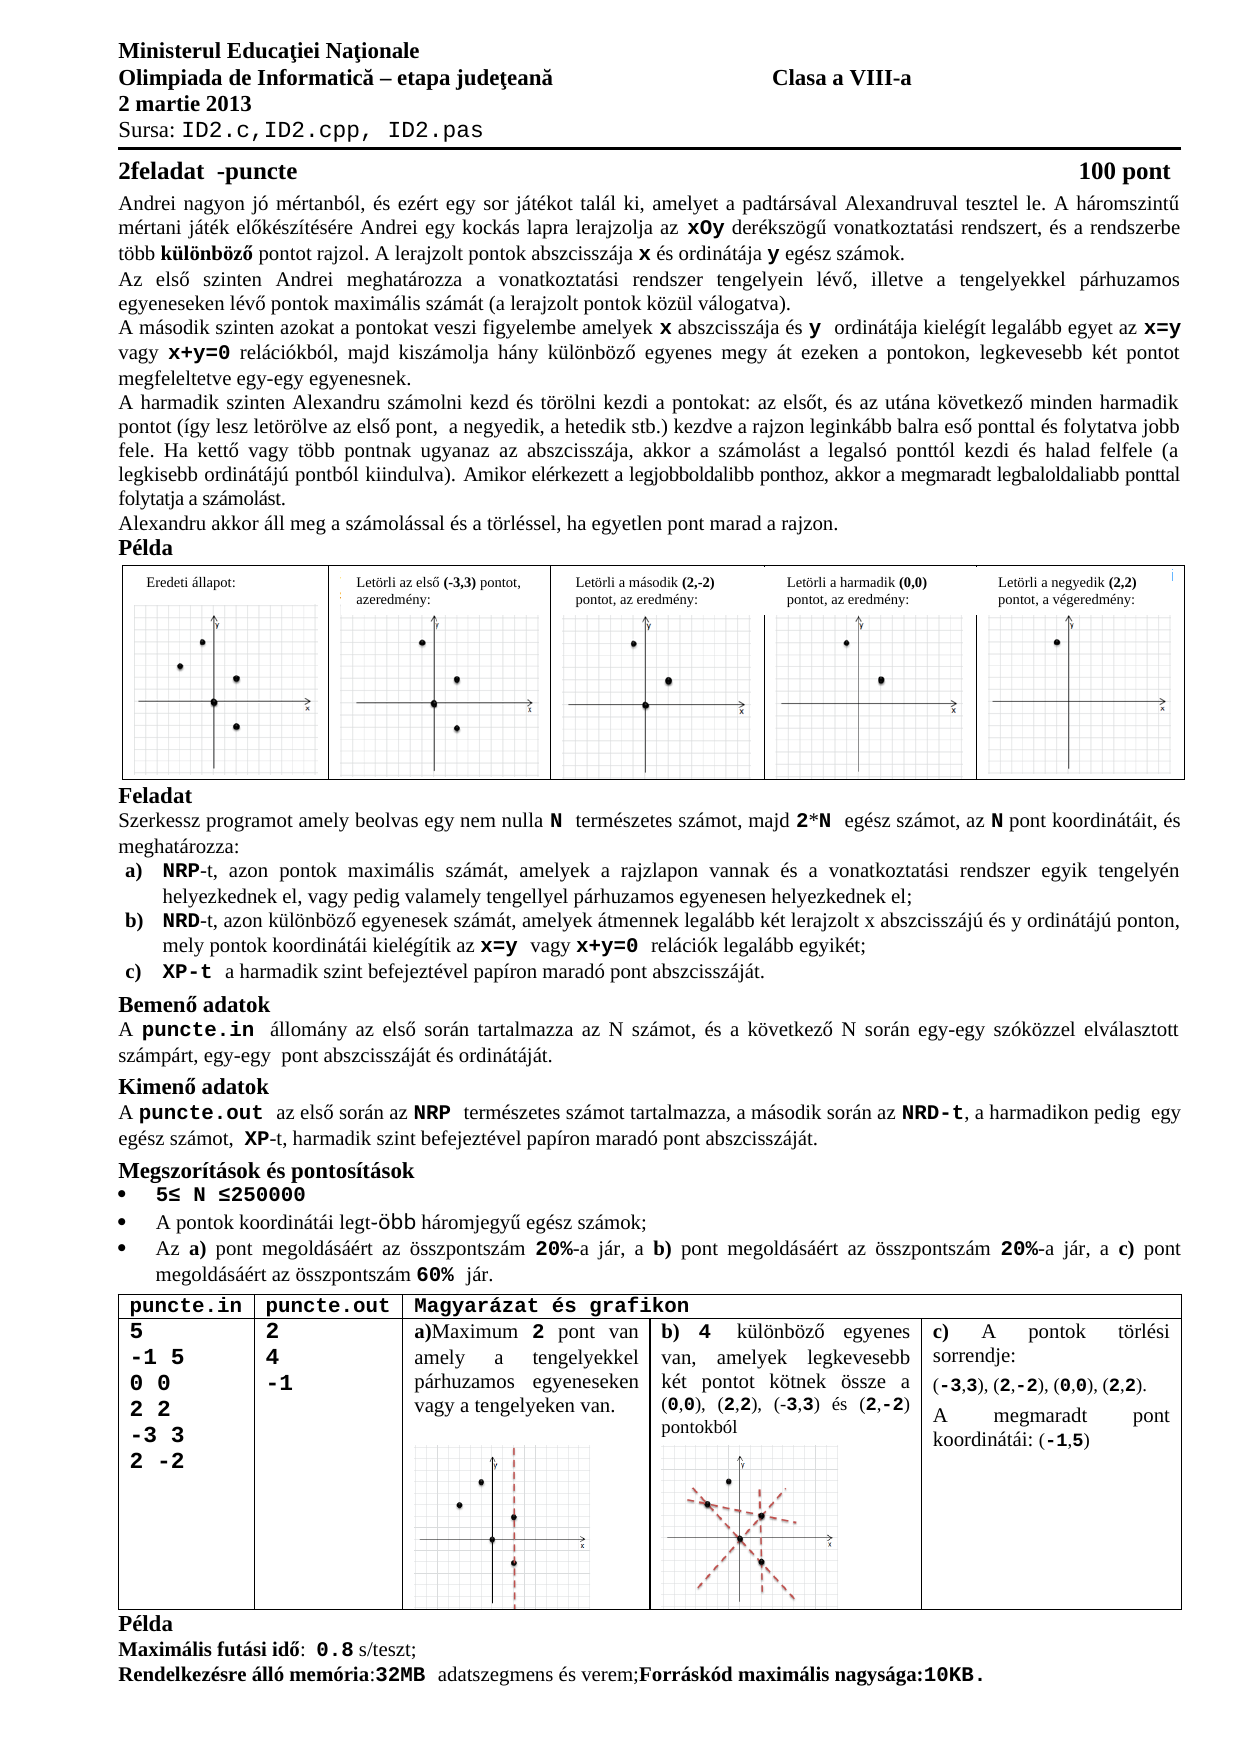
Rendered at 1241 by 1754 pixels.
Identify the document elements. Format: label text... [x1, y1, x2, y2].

text Az első szinten Andrei meghatározza a vonatkoztatási rendszer tengelyein lévő, illetve a tengelyekkel párhuzamos egyeneseken lévő pontok maximális számát (a lerajzolt pontok közül válogatva). [118, 266, 1181, 314]
table_cell b) 4 különböző egyenes van, amelyek legkevesebb két pontot kötnek össze a (0,0), (2,2), (-3,3) és (2,-2) pontokból [651, 1319, 921, 1444]
picture [414, 1445, 591, 1609]
text Példa [118, 534, 1181, 560]
table_cell [403, 1444, 649, 1609]
text Szerkessz programot amely beolvas egy nem nulla N természetes számot, majd 2*N egész számot, az N pont koordinátáit, és meghatározza: [118, 808, 1181, 858]
text Andrei nagyon jó mértanból, és ezért egy sor játékot talál ki, amelyet a padtársával Alexandruval tesztel le. A háromszintű mértani játék előkészítésére Andrei egy kockás lapra lerajzolja az xOy derékszögű vonatkoztatási rendszert, és a rendszerbe több különböző pontot rajzol. A lerajzolt pontok abszcisszája x és ordinátája y egész számok. [118, 191, 1181, 266]
table_cell 5 -1 5 0 0 2 2 -3 3 2 -2 [119, 1319, 254, 1609]
list NRD-t, azon különböző egyenesek számát, amelyek átmennek legalább két lerajzolt x abszcisszájú és y ordinátájú ponton, mely pontok koordinátái kielégítik az x=y vagy x+y=0 relációk legalább egyikét; [125, 908, 1181, 959]
text Példa [118, 1610, 1181, 1636]
list XP-t a harmadik szint befejeztével papíron maradó pont abszcisszáját. [125, 959, 1181, 985]
picture [118, 560, 1187, 782]
text 2feladat -puncte 100 pont [118, 156, 1181, 185]
text A puncte.in állomány az első során tartalmazza az N számot, és a következő N során egy-egy szóközzel elválasztott számpárt, egy-egy pont abszcisszáját és ordinátáját. [118, 1017, 1181, 1067]
picture [661, 1445, 839, 1609]
text Rendelkezésre álló memória:32MB adatszegmens és verem;Forráskód maximális nagysága:10KB. [118, 1662, 1181, 1688]
text Feladat [118, 782, 1181, 808]
table_header Magyarázat és grafikon [403, 1295, 1181, 1318]
table_cell 2 4 -1 [255, 1319, 402, 1609]
table_cell c) A pontok törlési sorrendje: (-3,3), (2,-2), (0,0), (2,2). A megmaradt pont koordinátái: (-1,5) [922, 1319, 1181, 1609]
text Megszorítások és pontosítások [118, 1157, 1181, 1184]
text A második szinten azokat a pontokat veszi figyelembe amelyek x abszcisszája és y ordinátája kielégít legalább egyet az x=y vagy x+y=0 relációkból, majd kiszámolja hány különböző egyenes megy át ezeken a pontokon, legkevesebb két pontot megfeleltetve egy-egy egyenesnek. [118, 314, 1181, 390]
list 5≤ N ≤250000 [118, 1184, 1181, 1207]
table_cell [651, 1444, 921, 1609]
table_header puncte.in [119, 1295, 254, 1318]
text A puncte.out az első során az NRP természetes számot tartalmazza, a második során az NRD-t, a harmadikon pedig egy egész számot, XP-t, harmadik szint befejeztével papíron maradó pont abszcisszáját. [118, 1100, 1181, 1151]
text Alexandru akkor áll meg a számolással és a törléssel, ha egyetlen pont marad a rajzon. [118, 510, 1181, 534]
table_cell a)Maximum 2 pont van amely a tengelyekkel párhuzamos egyeneseken vagy a tengelyeken van. [403, 1319, 649, 1444]
list A pontok koordinátái legt֊öbb háromjegyű egész számok; [118, 1207, 1181, 1236]
text Kimenő adatok [118, 1073, 1181, 1100]
list NRP-t, azon pontok maximális számát, amelyek a rajzlapon vannak és a vonatkoztatási rendszer egyik tengelyén helyezkednek el, vagy pedig valamely tengellyel párhuzamos egyenesen helyezkednek el; [125, 858, 1181, 908]
table_header puncte.out [255, 1295, 402, 1318]
text Bemenő adatok [118, 991, 1181, 1017]
list Az a) pont megoldásáért az összpontszám 20%-a jár, a b) pont megoldásáért az összpontszám 20%-a jár, a c) pont megoldásáért az összpontszám 60% jár. [118, 1236, 1181, 1287]
text Maximális futási idő: 0.8 s/teszt; [118, 1636, 1181, 1662]
text A harmadik szinten Alexandru számolni kezd és törölni kezdi a pontokat: az elsőt, és az utána következő minden harmadik pontot (így lesz letörölve az első pont, a negyedik, a hetedik stb.) kezdve a rajzon leginkább balra eső ponttal és folytatva jobb fele. Ha kettő vagy több pontnak ugyanaz az abszcisszája, akkor a számolást a legalsó ponttól kezdi és halad felfele (a legkisebb ordinátájú pontból kiindulva). Amikor elérkezett a legjobboldalibb ponthoz, akkor a megmaradt legbaloldaliabb ponttal folytatja a számolást. [118, 390, 1181, 510]
